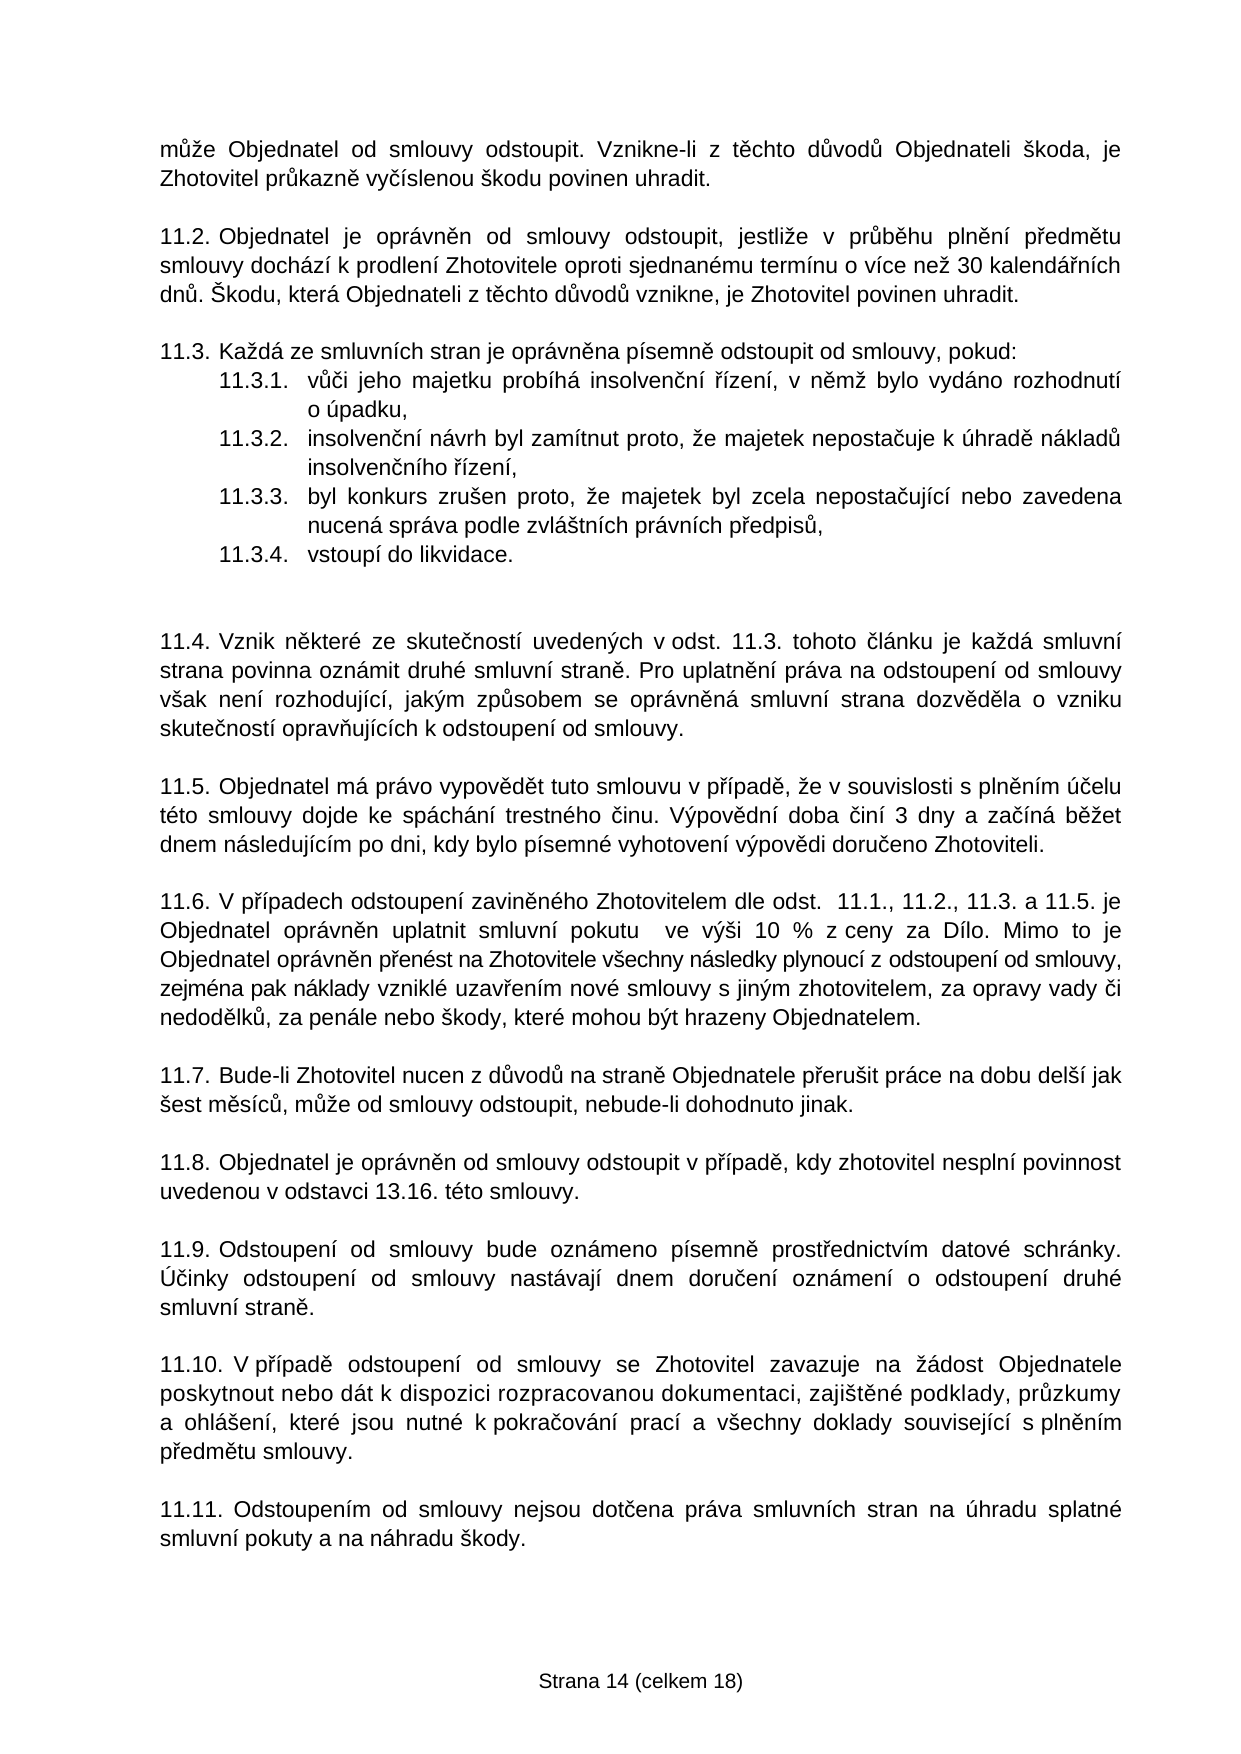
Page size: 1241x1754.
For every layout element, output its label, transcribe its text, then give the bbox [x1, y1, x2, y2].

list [159, 136, 1122, 191]
list Objednatel je oprávněn od smlouvy odstoupit v případě, kdy zhotovitel nesplní povinnost uvedenou v odstavci 13.16. této smlouvy. [159, 1149, 1122, 1204]
list vstoupí do likvidace. [218, 541, 1122, 567]
list Objednatel má právo vypovědět tuto smlouvu v případě, že v souvislosti s plněním účelu této smlouvy dojde ke spáchání trestného činu. Výpovědní doba činí 3 dny a začíná běžet dnem následujícím po dni, kdy bylo písemné vyhotovení výpovědi doručeno Zhotoviteli. [159, 773, 1122, 857]
list Vznik některé ze skutečností uvedených v odst. 11.3. tohoto článku je každá smluvní strana povinna oznámit druhé smluvní straně. Pro uplatnění práva na odstoupení od smlouvy však není rozhodující, jakým způsobem se oprávněná smluvní strana dozvěděla o vzniku skutečností opravňujících k odstoupení od smlouvy. [159, 628, 1122, 741]
list Bude-li Zhotovitel nucen z důvodů na straně Objednatele přerušit práce na dobu delší jak šest měsíců, může od smlouvy odstoupit, nebude-li dohodnuto jinak. [159, 1062, 1122, 1117]
list Objednatel je oprávněn od smlouvy odstoupit, jestliže v průběhu plnění předmětu smlouvy dochází k prodlení Zhotovitele oproti sjednanému termínu o více než 30 kalendářních dnů. Škodu, která Objednateli z těchto důvodů vznikne, je Zhotovitel povinen uhradit. [159, 223, 1122, 307]
list Každá ze smluvních stran je oprávněna písemně odstoupit od smlouvy, pokud: [159, 338, 1122, 365]
list byl konkurs zrušen proto, že majetek byl zcela nepostačující nebo zavedena nucená správa podle zvláštních právních předpisů, [218, 483, 1122, 538]
list V případě odstoupení od smlouvy se Zhotovitel zavazuje na žádost Objednatele poskytnout nebo dát k dispozici rozpracovanou dokumentaci, zajištěné podklady, průzkumy a ohlášení, které jsou nutné k pokračování prací a všechny doklady související s plněním předmětu smlouvy. [159, 1351, 1122, 1464]
list V případech odstoupení zaviněného Zhotovitelem dle odst. 11.1., 11.2., 11.3. a 11.5. je Objednatel oprávněn uplatnit smluvní pokutu ve výši 10 % z ceny za Dílo. Mimo to je Objednatel oprávněn přenést na Zhotovitele všechny následky plynoucí z odstoupení od smlouvy, zejména pak náklady vzniklé uzavřením nové smlouvy s jiným zhotovitelem, za opravy vady či nedodělků, za penále nebo škody, které mohou být hrazeny Objednatelem. [159, 888, 1122, 1031]
list insolvenční návrh byl zamítnut proto, že majetek nepostačuje k úhradě nákladů insolvenčního řízení, [218, 425, 1122, 481]
list Odstoupení od smlouvy bude oznámeno písemně prostřednictvím datové schránky. Účinky odstoupení od smlouvy nastávají dnem doručení oznámení o odstoupení druhé smluvní straně. [159, 1236, 1122, 1320]
list Odstoupením od smlouvy nejsou dotčena práva smluvních stran na úhradu splatné smluvní pokuty a na náhradu škody. [159, 1496, 1122, 1551]
list vůči jeho majetku probíhá insolvenční řízení, v němž bylo vydáno rozhodnutí o úpadku, [218, 367, 1122, 423]
